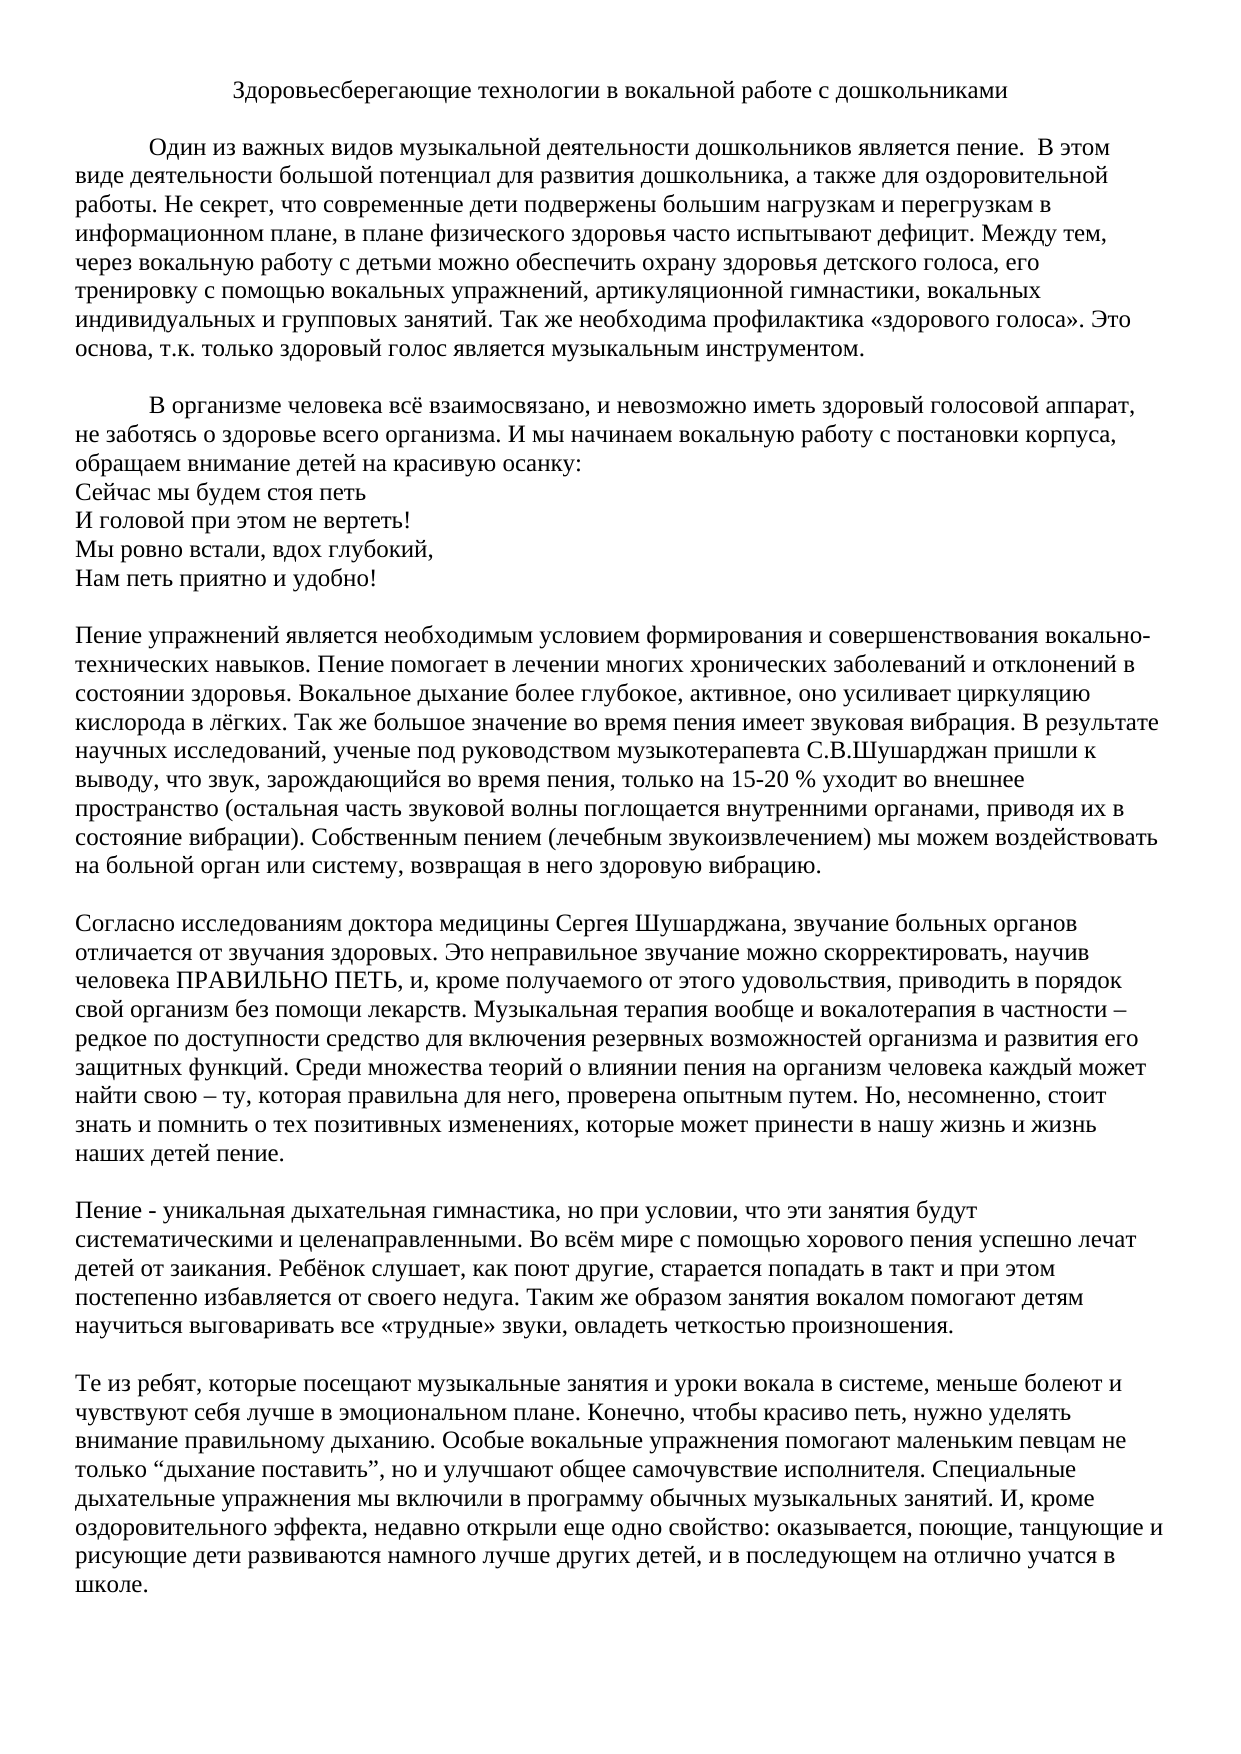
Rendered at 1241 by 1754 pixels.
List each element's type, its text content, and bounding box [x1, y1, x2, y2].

text Те из ребят, которые посещают музыкальные занятия и уроки вокала в системе, меньше болеют и чувствуют себя лучше в эмоциональном плане. Конечно, чтобы красиво петь, нужно уделять внимание правильному дыханию. Особые вокальные упражнения помогают маленьким певцам не только “дыхание поставить”, но и улучшают общее самочувствие исполнителя. Специальные дыхательные упражнения мы включили в программу обычных музыкальных занятий. И, кроме оздоровительного эффекта, недавно открыли еще одно свойство: оказывается, поющие, танцующие и рисующие дети развиваются намного лучше других детей, и в последующем на отлично учатся в школе. [75, 1368, 1165, 1598]
text Здоровьесберегающие технологии в вокальной работе с дошкольниками [75, 75, 1165, 104]
text В организме человека всё взаимосвязано, и невозможно иметь здоровый голосовой аппарат, не заботясь о здоровье всего организма. И мы начинаем вокальную работу с постановки корпуса, обращаем внимание детей на красивую осанку: [75, 391, 1165, 477]
text Один из важных видов музыкальной деятельности дошкольников является пение. В этом виде деятельности большой потенциал для развития дошкольника, а также для оздоровительной работы. Не секрет, что современные дети подвержены большим нагрузкам и перегрузкам в информационном плане, в плане физического здоровья часто испытывают дефицит. Между тем, через вокальную работу с детьми можно обеспечить охрану здоровья детского голоса, его тренировку с помощью вокальных упражнений, артикуляционной гимнастики, вокальных индивидуальных и групповых занятий. Так же необходима профилактика «здорового голоса». Это основа, т.к. только здоровый голос является музыкальным инструментом. [75, 132, 1165, 362]
text Пение упражнений является необходимым условием формирования и совершенствования вокально-технических навыков. Пение помогает в лечении многих хронических заболеваний и отклонений в состоянии здоровья. Вокальное дыхание более глубокое, активное, оно усиливает циркуляцию кислорода в лёгких. Так же большое значение во время пения имеет звуковая вибрация. В результате научных исследований, ученые под руководством музыкотерапевта С.В.Шушарджан пришли к выводу, что звук, зарождающийся во время пения, только на 15-20 % уходит во внешнее пространство (остальная часть звуковой волны поглощается внутренними органами, приводя их в состояние вибрации). Собственным пением (лечебным звукоизвлечением) мы можем воздействовать на больной орган или систему, возвращая в него здоровую вибрацию. [75, 621, 1165, 879]
text Сейчас мы будем стоя петь [75, 477, 1165, 506]
text И головой при этом не вертеть! [75, 506, 1165, 534]
text Мы ровно встали, вдох глубокий, [75, 534, 1165, 563]
text Нам петь приятно и удобно! [75, 563, 1165, 592]
text Пение - уникальная дыхательная гимнастика, но при условии, что эти занятия будут систематическими и целенаправленными. Во всём мире с помощью хорового пения успешно лечат детей от заикания. Ребёнок слушает, как поют другие, старается попадать в такт и при этом постепенно избавляется от своего недуга. Таким же образом занятия вокалом помогают детям научиться выговаривать все «трудные» звуки, овладеть четкостью произношения. [75, 1196, 1165, 1339]
text Согласно исследованиям доктора медицины Сергея Шушарджана, звучание больных органов отличается от звучания здоровых. Это неправильное звучание можно скорректировать, научив человека ПРАВИЛЬНО ПЕТЬ, и, кроме получаемого от этого удовольствия, приводить в порядок свой организм без помощи лекарств. Музыкальная терапия вообще и вокалотерапия в частности – редкое по доступности средство для включения резервных возможностей организма и развития его защитных функций. Среди множества теорий о влиянии пения на организм человека каждый может найти свою – ту, которая правильна для него, проверена опытным путем. Но, несомненно, стоит знать и помнить о тех позитивных изменениях, которые может принести в нашу жизнь и жизнь наших детей пение. [75, 908, 1165, 1167]
